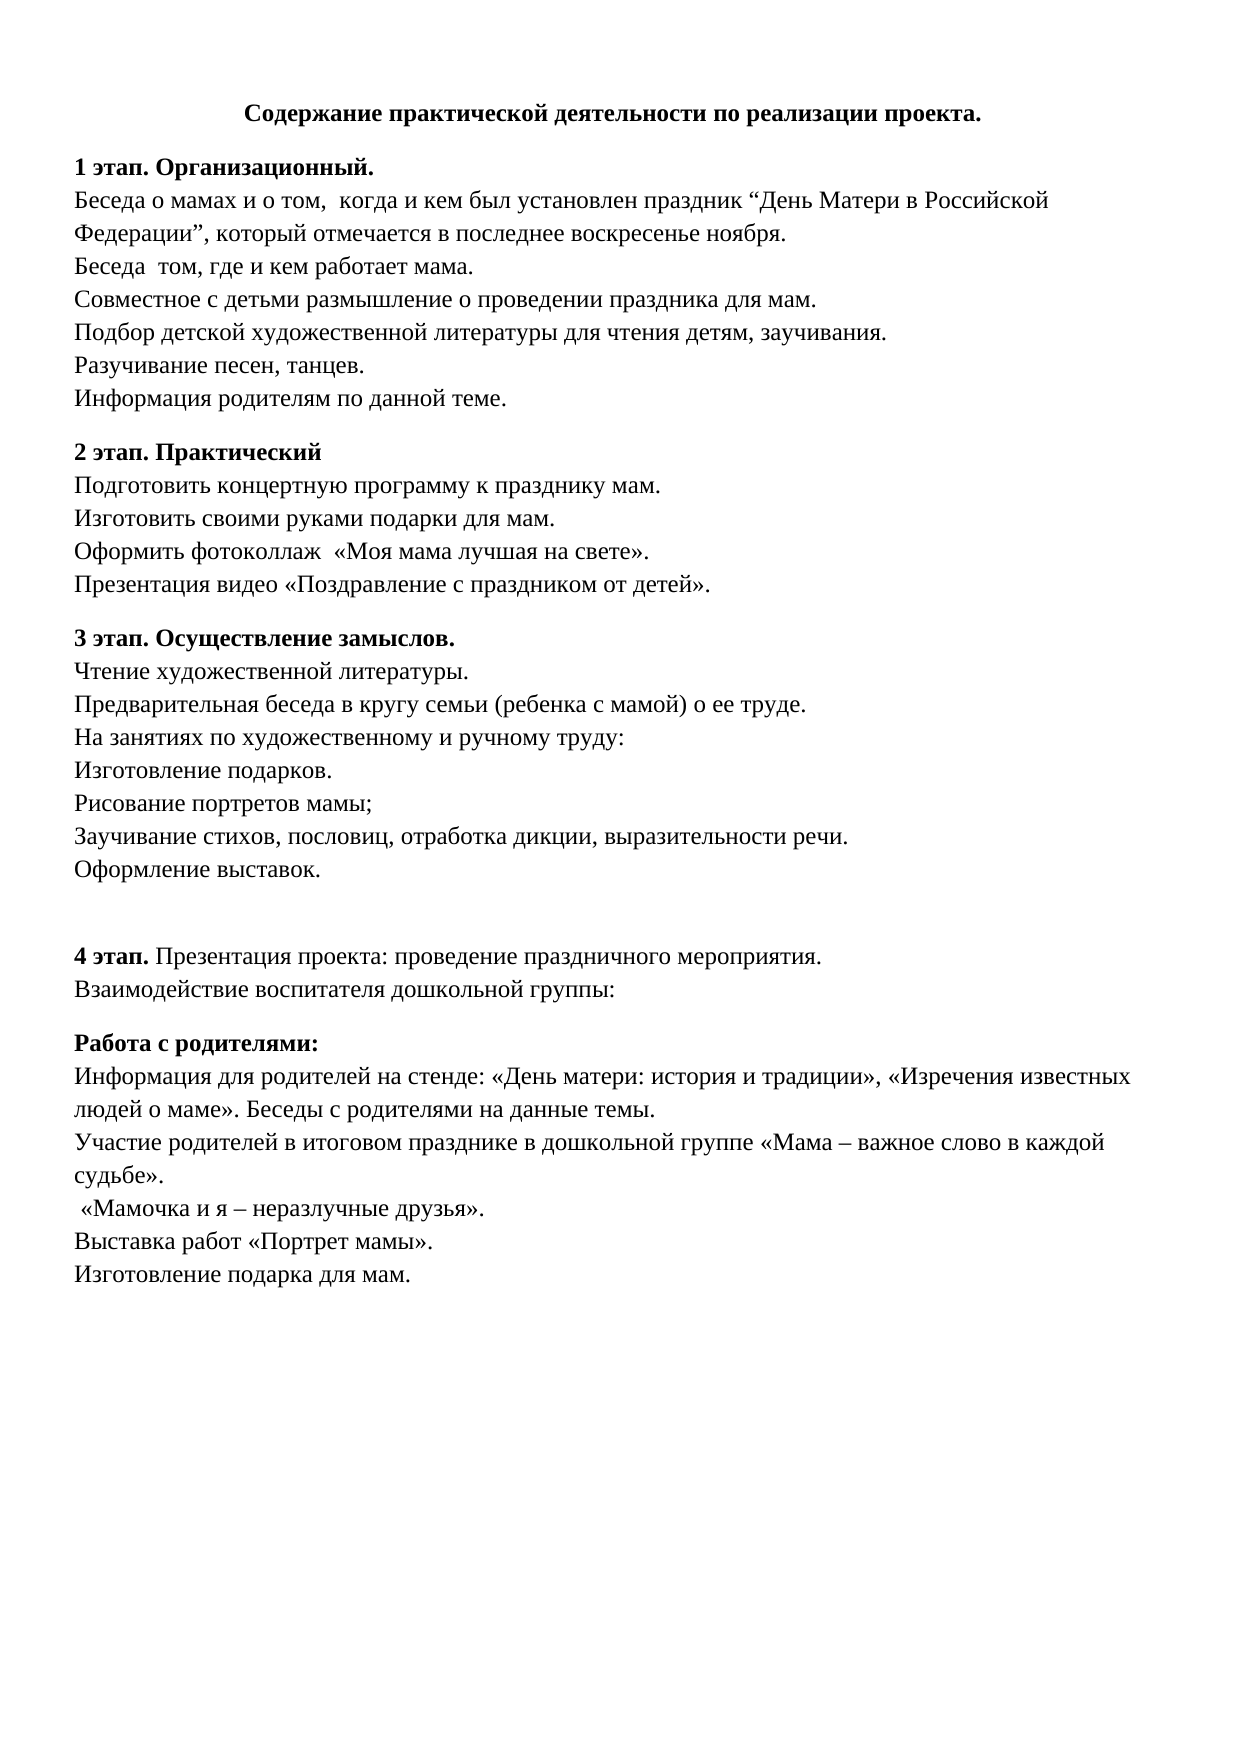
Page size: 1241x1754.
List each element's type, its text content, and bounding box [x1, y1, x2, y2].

text Презентация видео «Поздравление с праздником от детей». [74, 569, 1152, 598]
text Изготовить своими руками подарки для мам. [74, 503, 1152, 532]
text Разучивание песен, танцев. [74, 350, 1152, 379]
text 4 этап. Презентация проекта: проведение праздничного мероприятия. [74, 941, 1152, 970]
text Информация для родителей на стенде: «День матери: история и традиции», «Изречения известных людей о маме». Беседы с родителями на данные темы. [74, 1061, 1152, 1123]
text Участие родителей в итоговом празднике в дошкольной группе «Мама – важное слово в каждой судьбе». [74, 1127, 1152, 1189]
text Оформление выставок. [74, 854, 1152, 883]
text 3 этап. Осуществление замыслов. [74, 623, 1152, 652]
text Работа с родителями: [74, 1028, 1152, 1057]
text Чтение художественной литературы. [74, 656, 1152, 685]
text 2 этап. Практический [74, 437, 1152, 466]
text Оформить фотоколлаж «Моя мама лучшая на свете». [74, 536, 1152, 565]
text На занятиях по художественному и ручному труду: [74, 722, 1152, 751]
text «Мамочка и я – неразлучные друзья». [74, 1193, 1152, 1222]
text Предварительная беседа в кругу семьи (ребенка с мамой) о ее труде. [74, 689, 1152, 718]
text Выставка работ «Портрет мамы». [74, 1226, 1152, 1255]
text Рисование портретов мамы; [74, 788, 1152, 817]
text Совместное с детьми размышление о проведении праздника для мам. [74, 284, 1152, 313]
text Подготовить концертную программу к празднику мам. [74, 470, 1152, 499]
text Взаимодействие воспитателя дошкольной группы: [74, 974, 1152, 1003]
text Заучивание стихов, пословиц, отработка дикции, выразительности речи. [74, 821, 1152, 850]
text Изготовление подарка для мам. [74, 1259, 1152, 1288]
text 1 этап. Организационный. [74, 152, 1152, 181]
text Информация родителям по данной теме. [74, 383, 1152, 412]
text Подбор детской художественной литературы для чтения детям, заучивания. [74, 317, 1152, 346]
text Беседа о мамах и о том, когда и кем был установлен праздник “День Матери в Российской Федерации”, который отмечается в последнее воскресенье ноября. [74, 185, 1152, 247]
text Беседа том, где и кем работает мама. [74, 251, 1152, 280]
text Содержание практической деятельности по реализации проекта. [74, 98, 1152, 127]
text Изготовление подарков. [74, 755, 1152, 784]
